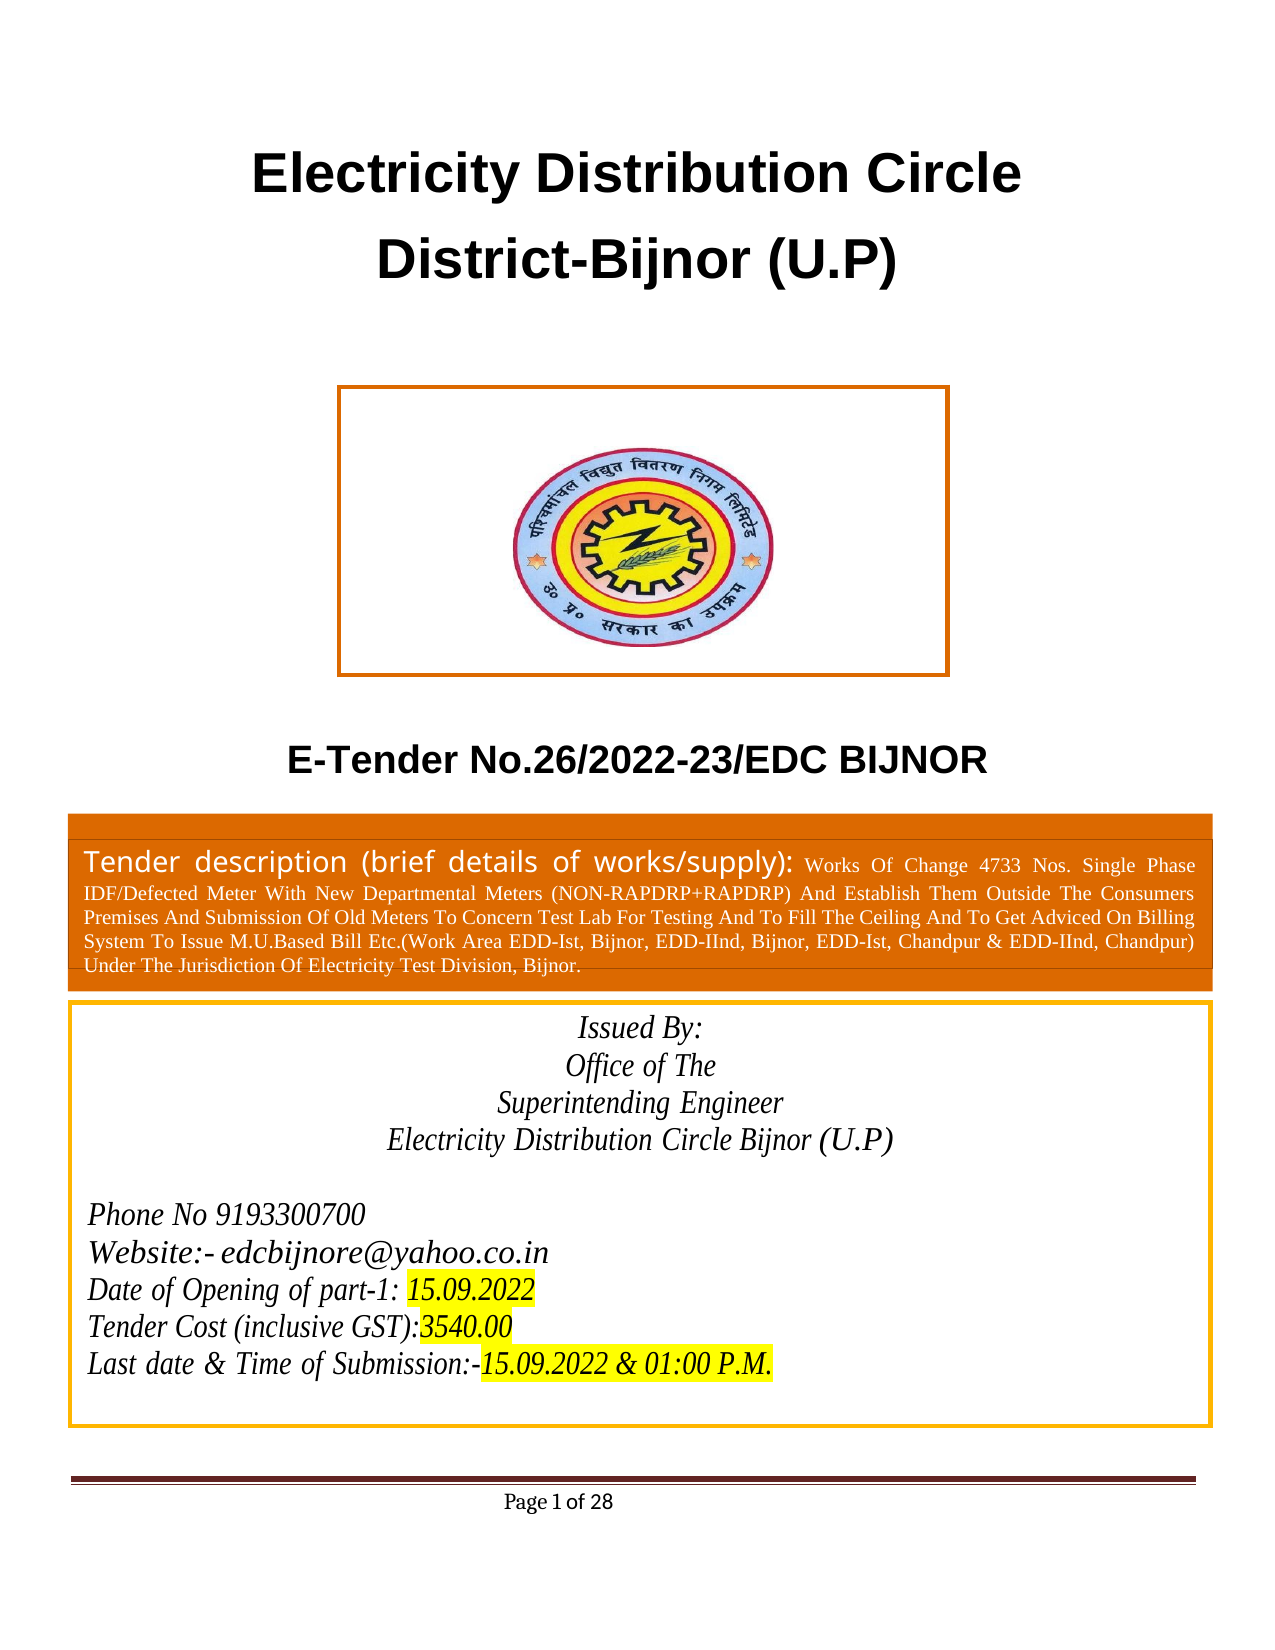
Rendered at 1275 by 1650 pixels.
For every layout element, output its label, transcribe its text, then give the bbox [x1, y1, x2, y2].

picture [512, 446, 774, 647]
text E-Tender No.26/2022-23/EDC BIJNOR [251, 736, 1024, 782]
text Tender description (brief details of works/supply): Works Of Change 4733 Nos. Single Phase IDF/Defected Meter With New Departmental Meters (NON-RAPDRP+RAPDRP) And Establish Them Outside The Consumers Premises And Submission Of Old Meters To Concern Test Lab For Testing And To Fill The Ceiling And To Get Adviced On Billing System To Issue M.U.Based Bill Etc.(Work Area EDD-Ist, Bijnor, EDD-IInd, Bijnor, EDD-Ist, Chandpur & EDD-IInd, Chandpur) Under The Jurisdiction Of Electricity Test Division, Bijnor. [83, 841, 1196, 977]
title Electricity Distribution Circle District-Bijnor (U.P) [251, 140, 1024, 291]
